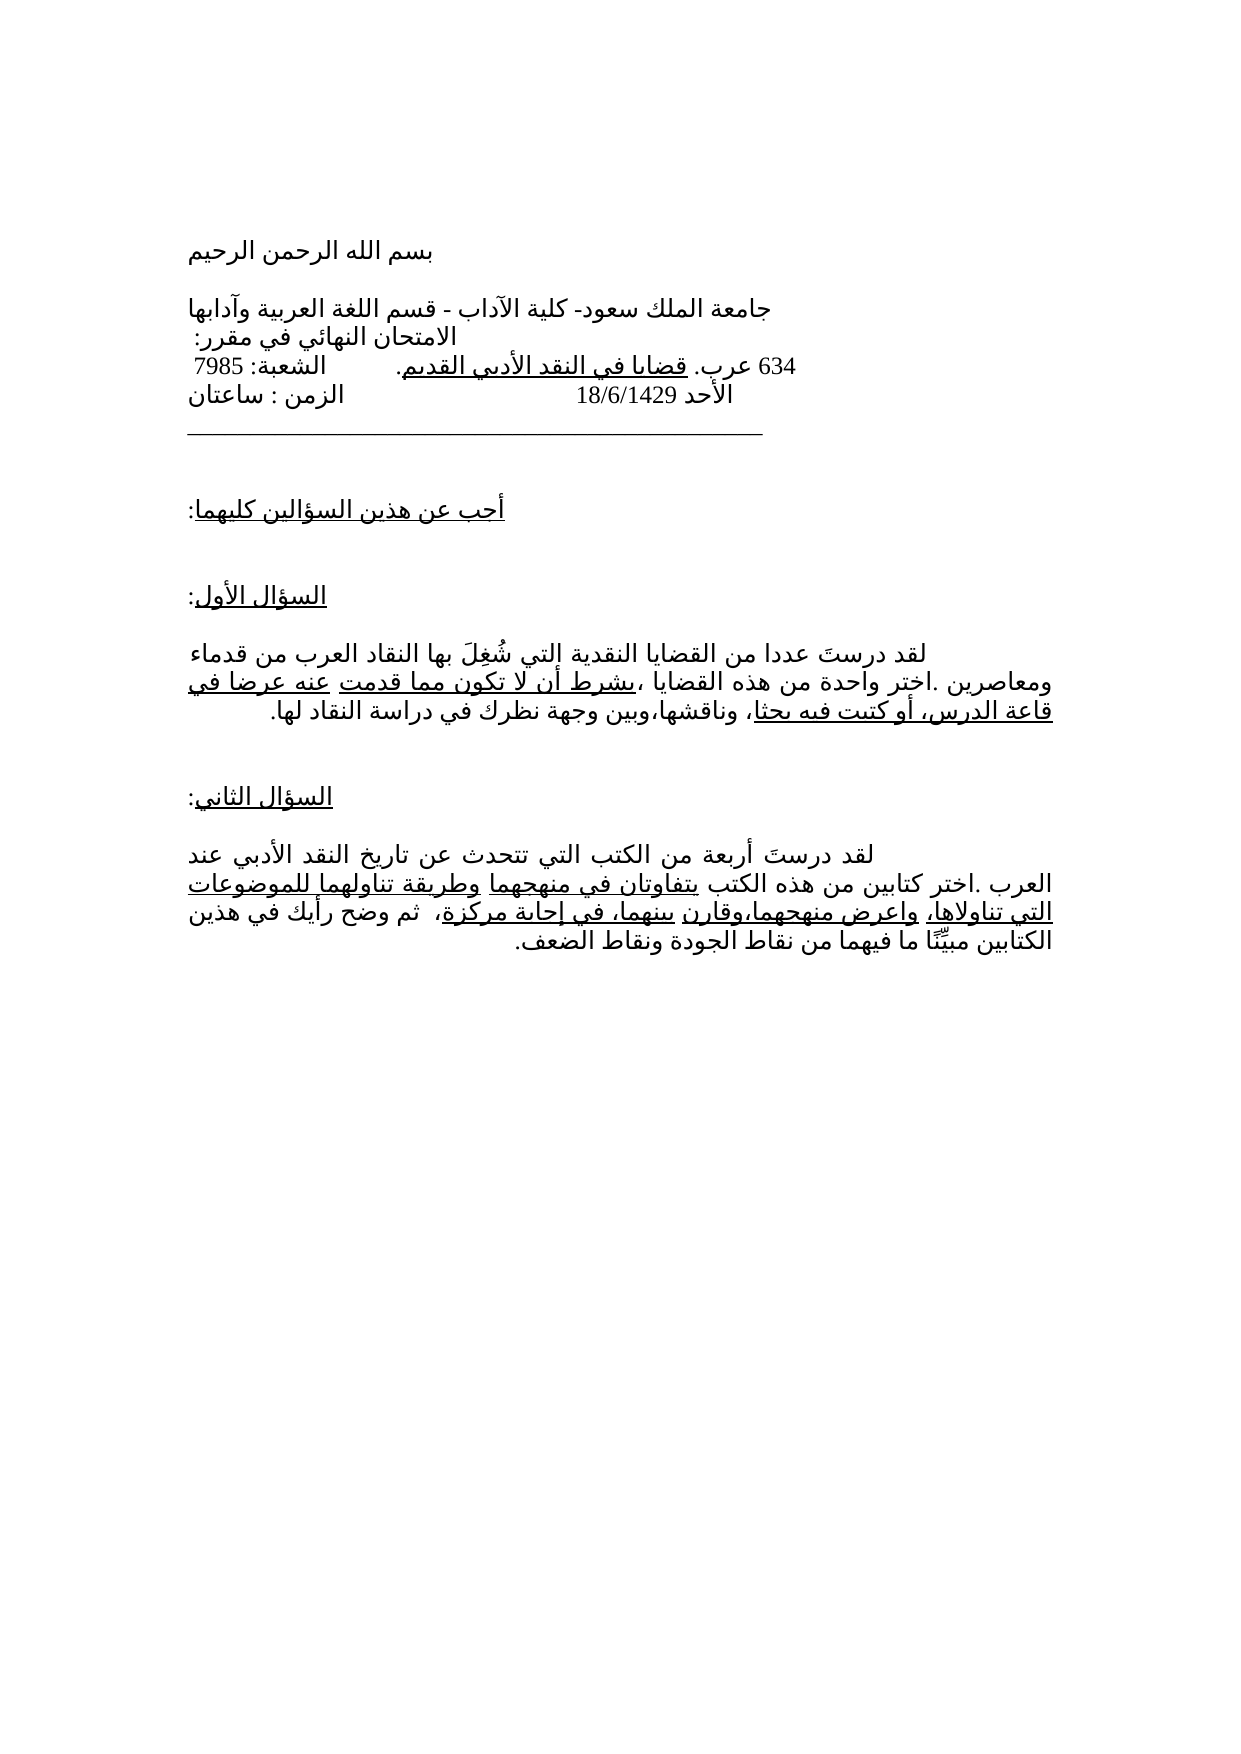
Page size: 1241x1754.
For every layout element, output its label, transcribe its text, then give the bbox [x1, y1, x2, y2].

text لقد درستَ أربعة من الكتب التي تتحدث عن تاريخ النقد الأدبي عند العرب .اختر كتابين من هذه الكتب يتفاوتان في منهجهما وطريقة تناولهما للموضوعات التي تناولاها، واعرض منهجهما،وقارن بينهما، في إجابة مركزة، ثم وضح رأيك في هذين الكتابين مبيِّنًا ما فيهما من نقاط الجودة ونقاط الضعف. [187, 840, 1053, 955]
text الامتحان النهائي في مقرر: [187, 322, 1053, 351]
text 634 عرب. قضايا في النقد الأدبي القديم. الشعبة: 7985 [187, 351, 1053, 380]
text الأحد 18/6/1429 الزمن : ساعتان [187, 380, 1053, 409]
text السؤال الثاني: [187, 782, 1053, 811]
text لقد درستَ عددا من القضايا النقدية التي شُغِلَ بها النقاد العرب من قدماء ومعاصرين .اختر واحدة من هذه القضايا ،بشرط أن لا تكون مما قدمت عنه عرضا في قاعة الدرس، أو كتبت فيه بحثا، وناقشها،وبين وجهة نظرك في دراسة النقاد لها. [187, 639, 1053, 725]
text السؤال الأول: [187, 581, 1053, 610]
text بسم الله الرحمن الرحيم [187, 236, 1053, 265]
text أجب عن هذين السؤالين كليهما: [187, 495, 1053, 524]
text جامعة الملك سعود- كلية الآداب - قسم اللغة العربية وآدابها [187, 294, 1053, 322]
text ______________________________________________ [187, 409, 1053, 437]
